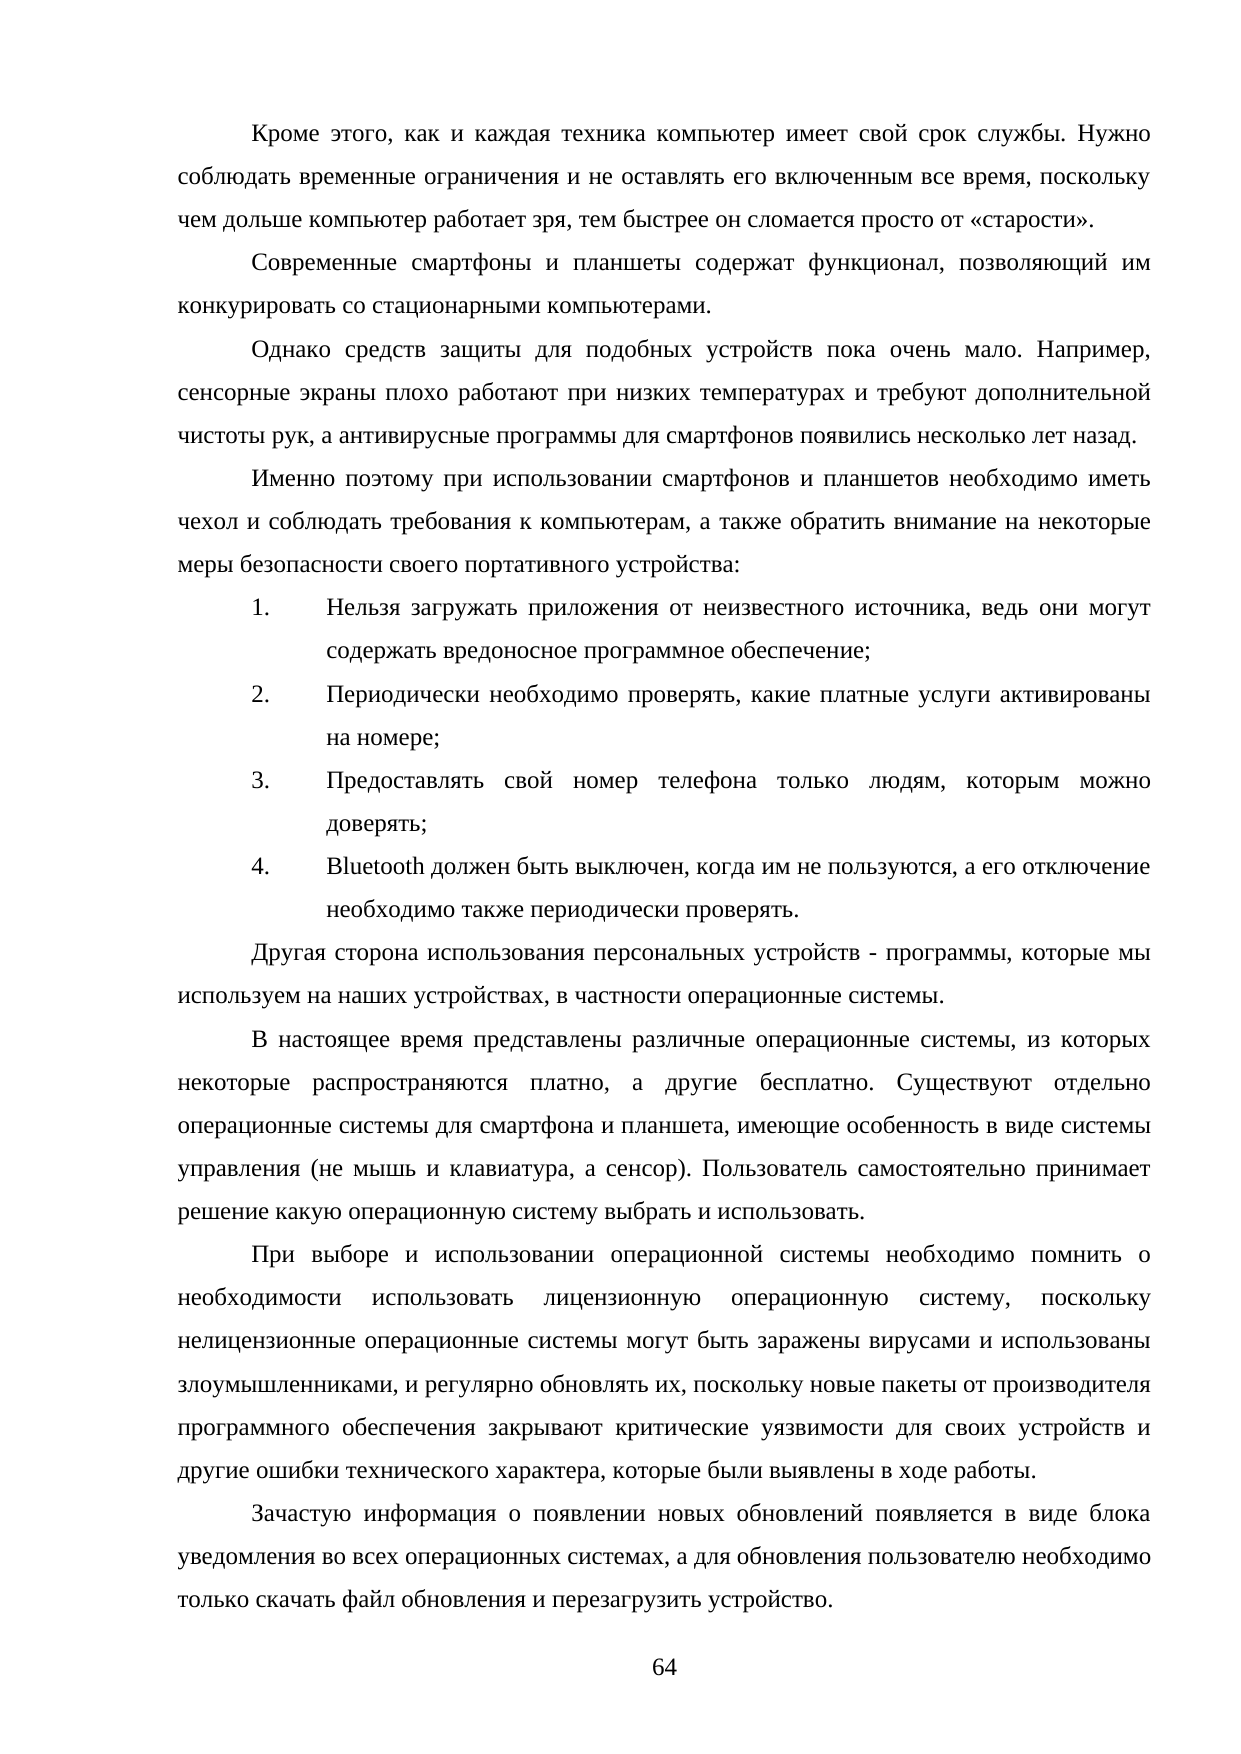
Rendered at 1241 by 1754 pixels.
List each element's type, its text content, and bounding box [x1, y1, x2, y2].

text При выборе и использовании операционной системы необходимо помнить о необходимости использовать лицензионную операционную систему, поскольку нелицензионные операционные системы могут быть заражены вирусами и использованы злоумышленниками, и регулярно обновлять их, поскольку новые пакеты от производителя программного обеспечения закрывают критические уязвимости для своих устройств и другие ошибки технического характера, которые были выявлены в ходе работы. [177, 1239, 1152, 1484]
text Именно поэтому при использовании смартфонов и планшетов необходимо иметь чехол и соблюдать требования к компьютерам, а также обратить внимание на некоторые меры безопасности своего портативного устройства: [177, 463, 1152, 578]
list Bluetooth должен быть выключен, когда им не пользуются, а его отключение необходимо также периодически проверять. [251, 851, 1152, 923]
text Кроме этого, как и каждая техника компьютер имеет свой срок службы. Нужно соблюдать временные ограничения и не оставлять его включенным все время, поскольку чем дольше компьютер работает зря, тем быстрее он сломается просто от «старости». [177, 118, 1152, 233]
list Предоставлять свой номер телефона только людям, которым можно доверять; [251, 765, 1152, 837]
text Зачастую информация о появлении новых обновлений появляется в виде блока уведомления во всех операционных системах, а для обновления пользователю необходимо только скачать файл обновления и перезагрузить устройство. [177, 1498, 1152, 1613]
text Современные смартфоны и планшеты содержат функционал, позволяющий им конкурировать со стационарными компьютерами. [177, 247, 1152, 319]
list Нельзя загружать приложения от неизвестного источника, ведь они могут содержать вредоносное программное обеспечение; [251, 592, 1152, 664]
list Периодически необходимо проверять, какие платные услуги активированы на номере; [251, 679, 1152, 751]
text В настоящее время представлены различные операционные системы, из которых некоторые распространяются платно, а другие бесплатно. Существуют отдельно операционные системы для смартфона и планшета, имеющие особенность в виде системы управления (не мышь и клавиатура, а сенсор). Пользователь самостоятельно принимает решение какую операционную систему выбрать и использовать. [177, 1024, 1152, 1225]
text Однако средств защиты для подобных устройств пока очень мало. Например, сенсорные экраны плохо работают при низких температурах и требуют дополнительной чистоты рук, а антивирусные программы для смартфонов появились несколько лет назад. [177, 334, 1152, 449]
text Другая сторона использования персональных устройств - программы, которые мы используем на наших устройствах, в частности операционные системы. [177, 937, 1152, 1009]
